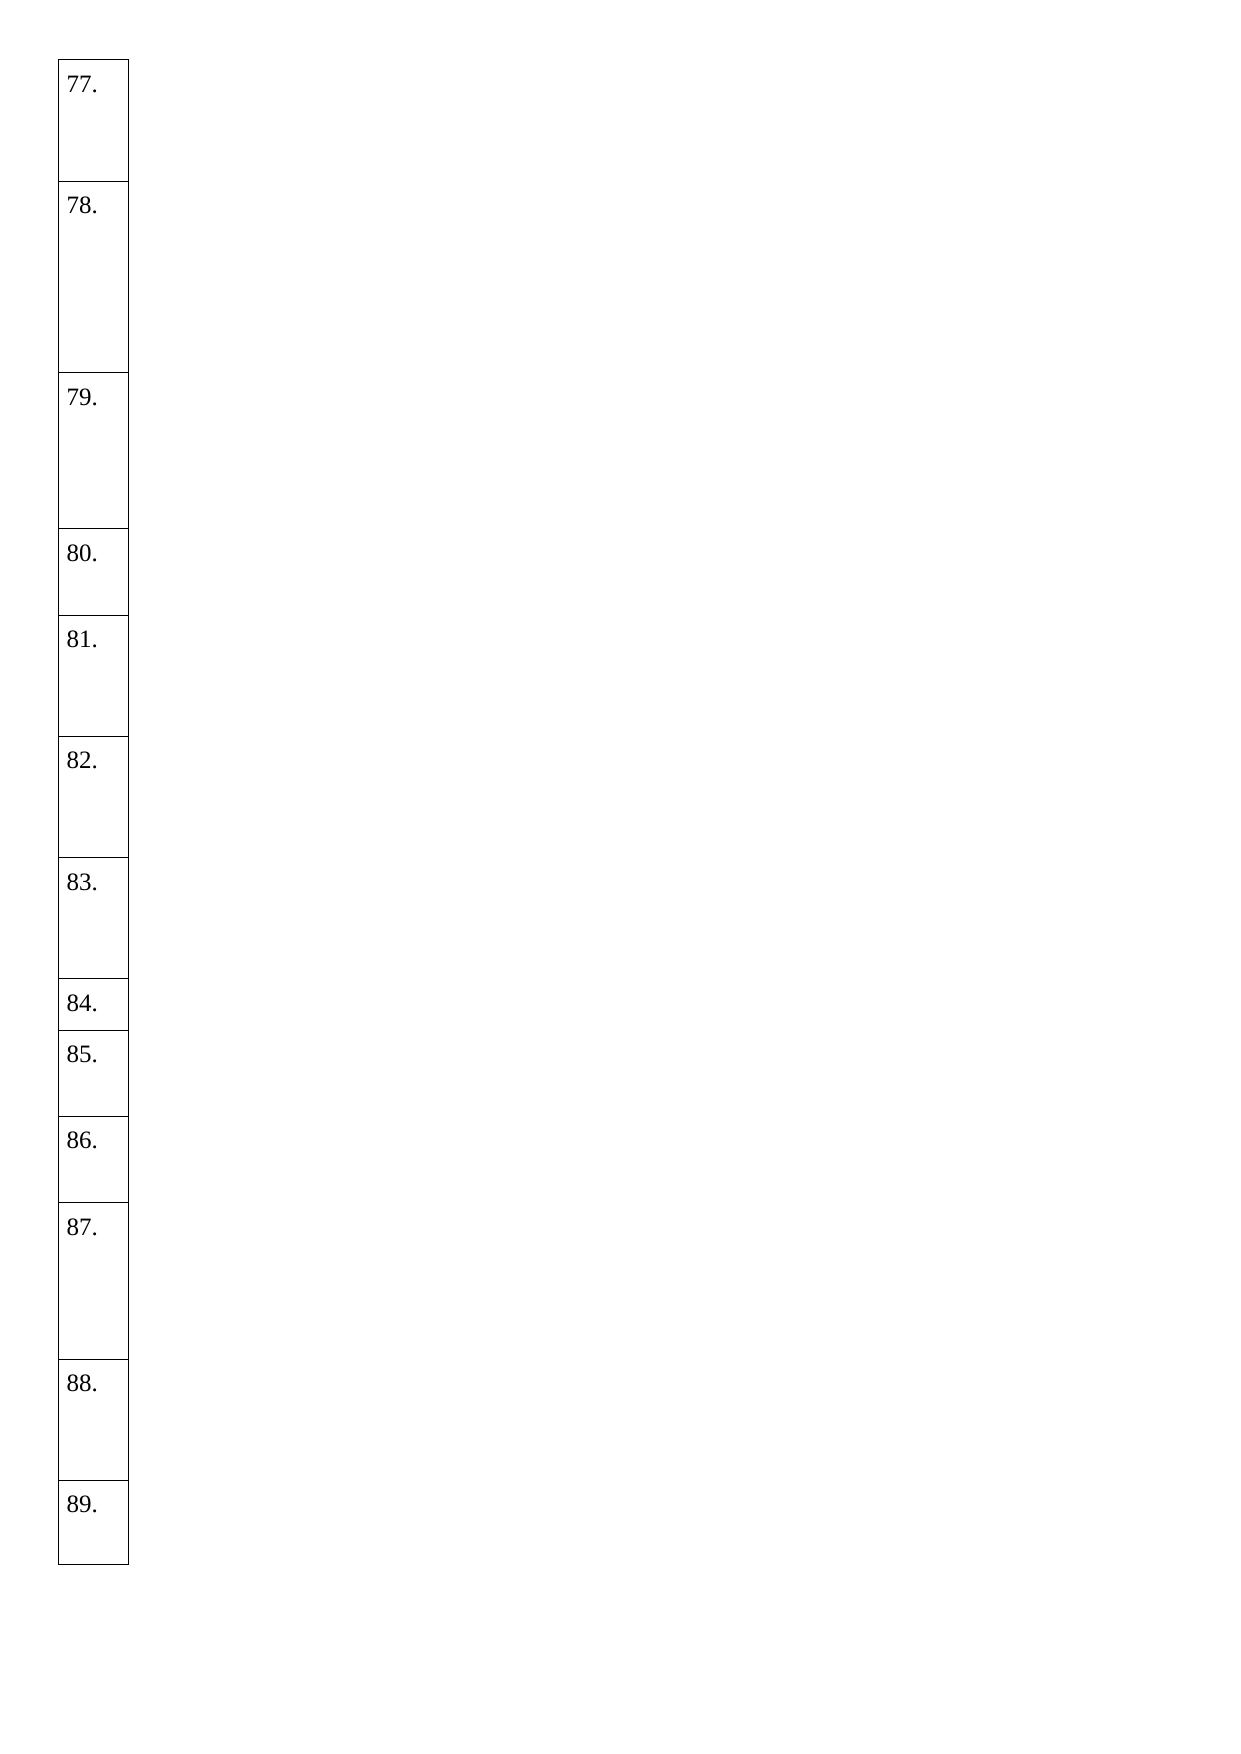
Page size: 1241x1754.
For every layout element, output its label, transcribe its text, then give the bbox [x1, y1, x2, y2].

table_cell 83. [59, 858, 128, 978]
table_cell 88. [59, 1360, 128, 1480]
table_cell 84. [59, 979, 128, 1029]
table_cell 82. [59, 737, 128, 857]
table_cell 87. [59, 1203, 128, 1358]
table_cell 89. [59, 1481, 128, 1564]
table_cell 81. [59, 616, 128, 736]
table_cell 78. [59, 182, 128, 372]
table_cell 86. [59, 1117, 128, 1202]
table_cell 79. [59, 373, 128, 528]
table_cell 80. [59, 529, 128, 614]
table_header 77. [59, 60, 128, 181]
table_cell 85. [59, 1031, 128, 1116]
